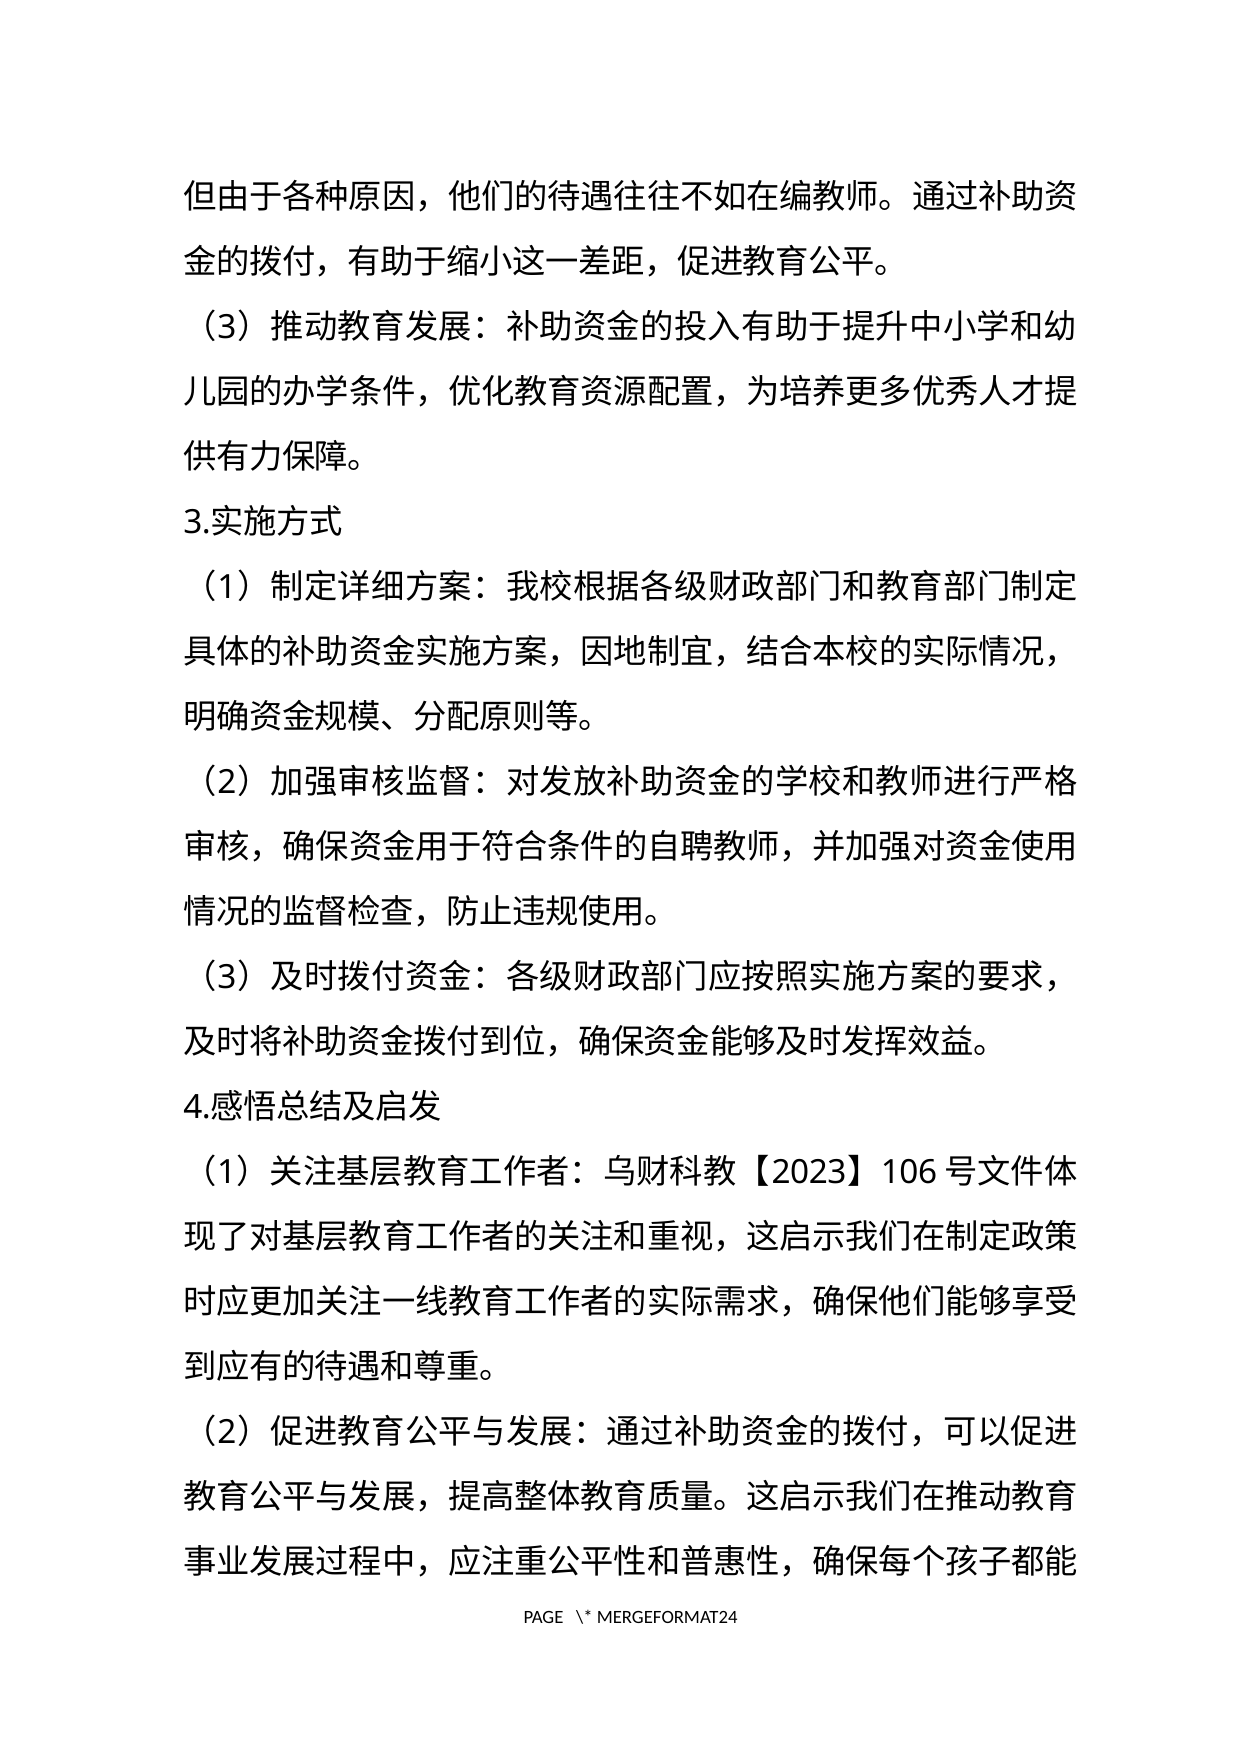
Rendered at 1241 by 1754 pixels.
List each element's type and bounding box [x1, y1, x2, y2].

text [183, 162, 1078, 1592]
